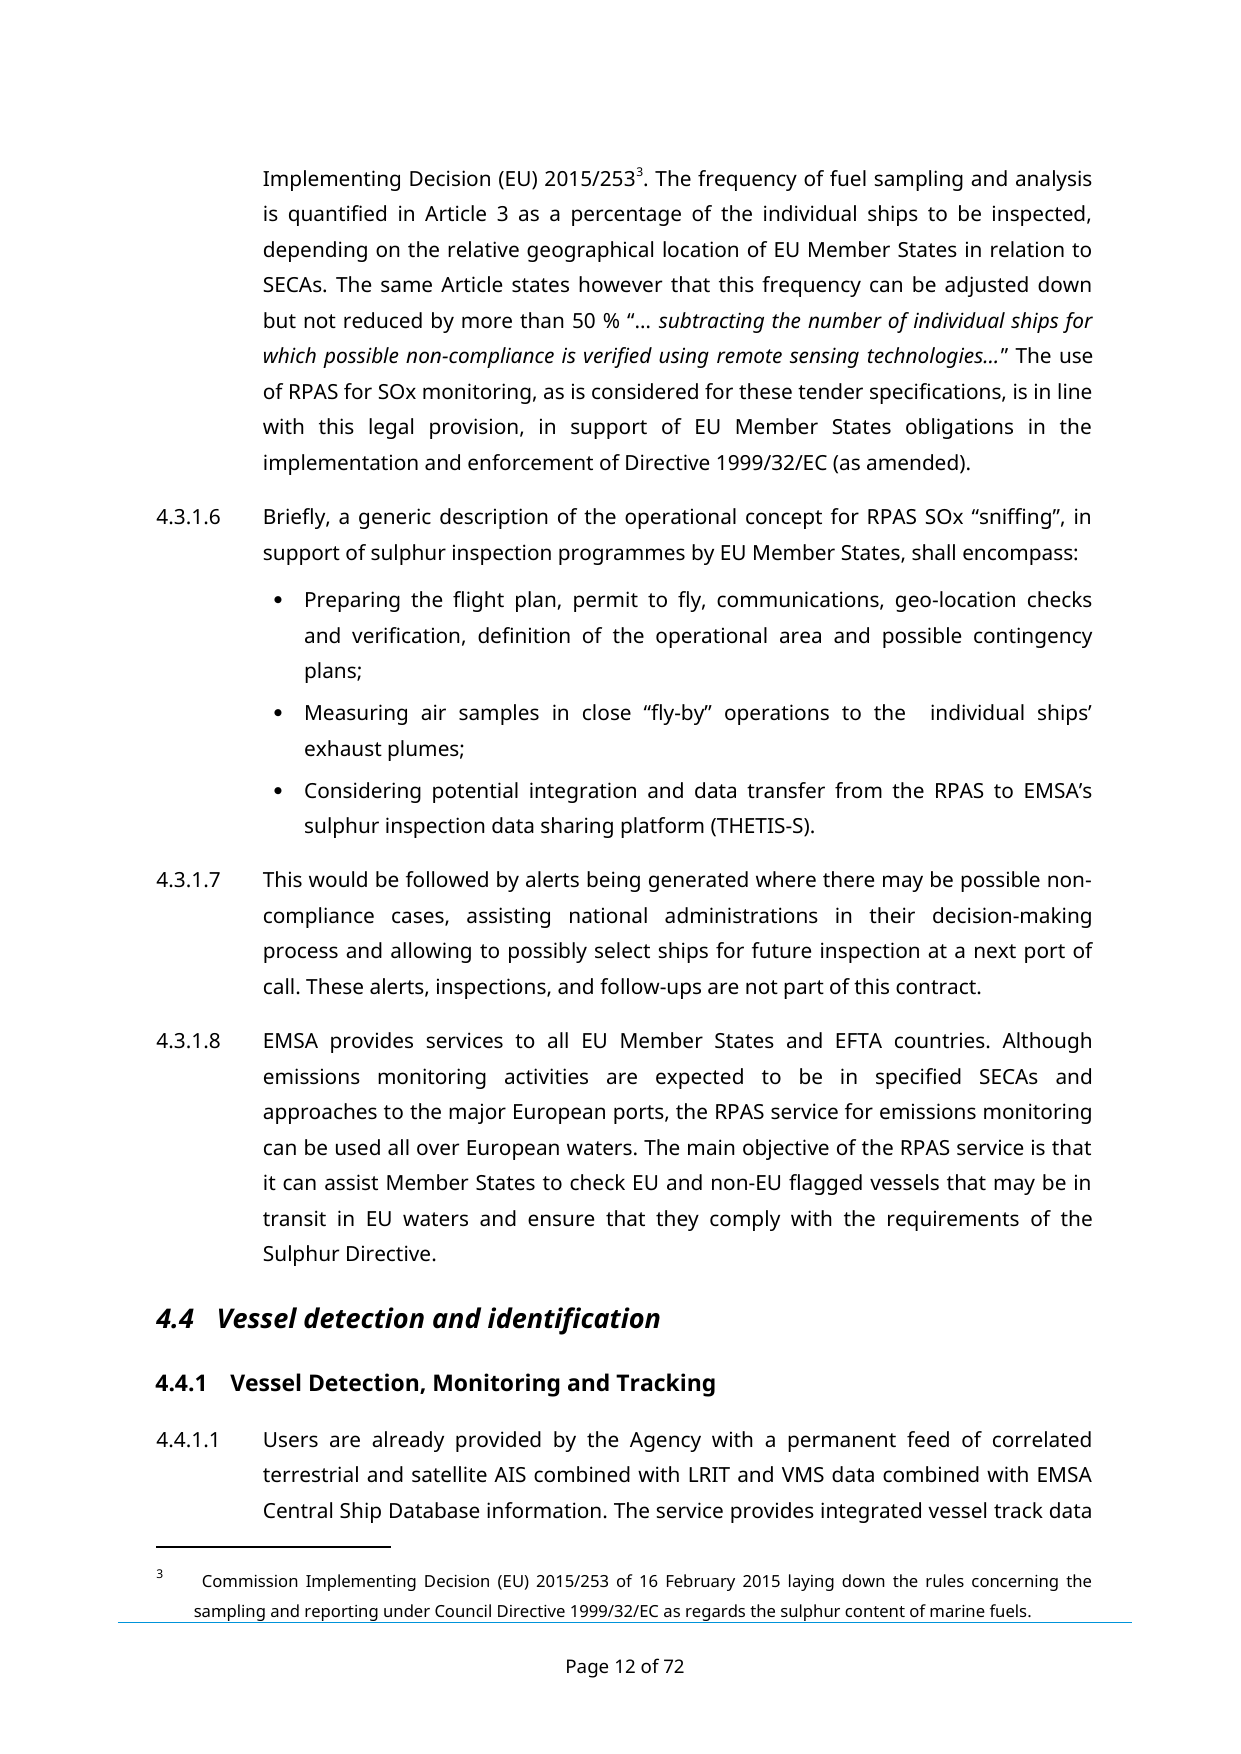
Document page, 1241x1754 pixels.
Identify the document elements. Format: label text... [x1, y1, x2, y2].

text Measuring air samples in close “fly-by” operations to the individual ships’ exhaust plumes; [274, 698, 1093, 762]
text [156, 164, 1093, 476]
text Briefly, a generic description of the operational concept for RPAS SOx “sniffing”, in support of sulphur inspection programmes by EU Member States, shall encompass: [156, 502, 1093, 566]
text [156, 1425, 1093, 1524]
text EMSA provides services to all EU Member States and EFTA countries. Although emissions monitoring activities are expected to be in specified SECAs and approaches to the major European ports, the RPAS service for emissions monitoring can be used all over European waters. The main objective of the RPAS service is that it can assist Member States to check EU and non-EU flagged vessels that may be in transit in EU waters and ensure that they comply with the requirements of the Sulphur Directive. [156, 1026, 1093, 1268]
text Preparing the flight plan, permit to fly, communications, geo-location checks and verification, definition of the operational area and possible contingency plans; [274, 586, 1093, 685]
subtitle Vessel Detection, Monitoring and Tracking [155, 1367, 1093, 1398]
subtitle Vessel detection and identification [156, 1300, 1093, 1337]
text This would be followed by alerts being generated where there may be possible non-compliance cases, assisting national administrations in their decision-making process and allowing to possibly select ships for future inspection at a next port of call. These alerts, inspections, and follow-ups are not part of this contract. [156, 866, 1093, 1001]
text Considering potential integration and data transfer from the RPAS to EMSA’s sulphur inspection data sharing platform (THETIS-S). [274, 776, 1093, 840]
